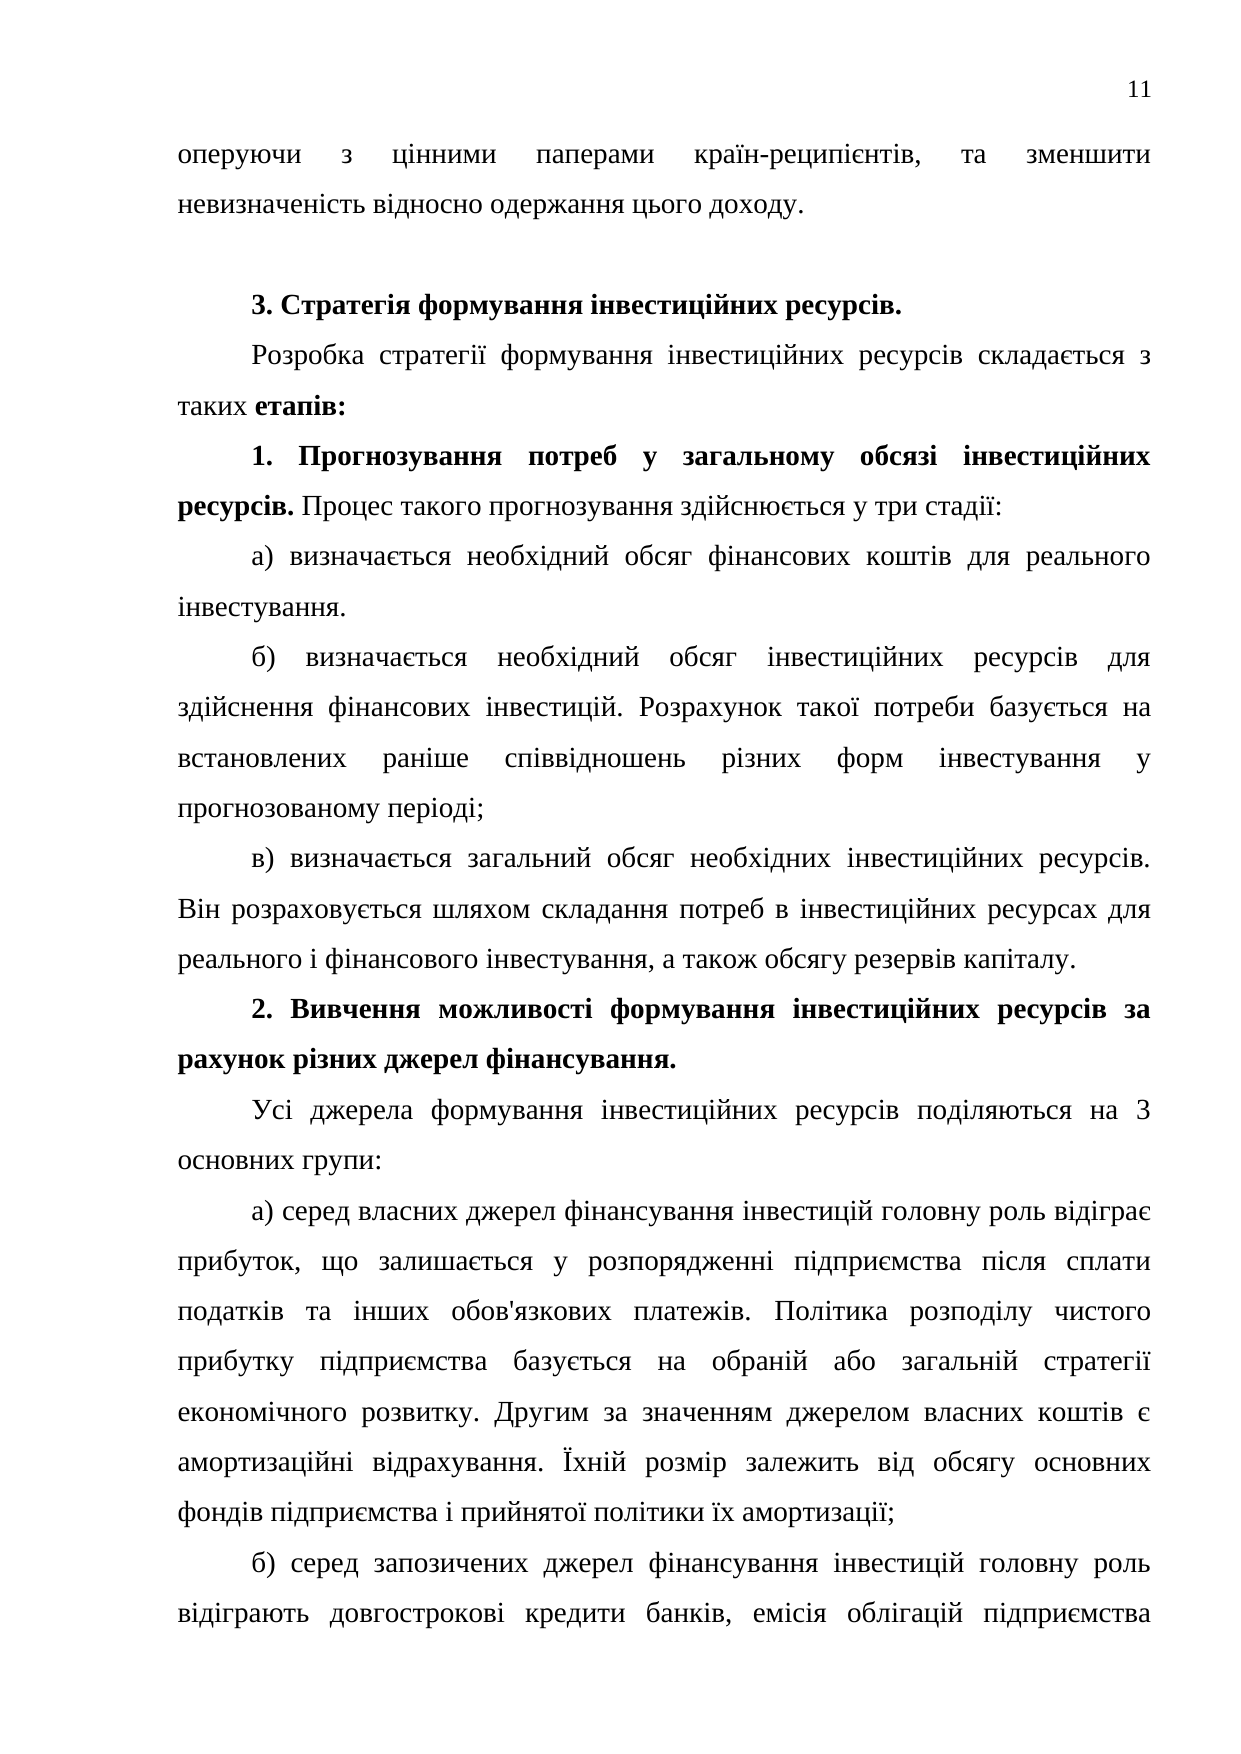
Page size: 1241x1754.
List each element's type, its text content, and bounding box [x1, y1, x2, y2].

text 1. Прогнозування потреб у загальному обсязі інвестиційних ресурсів. Процес такого прогнозування здійснюється у три стадії: [177, 438, 1152, 522]
text в) визначається загальний обсяг необхідних інвестиційних ресурсів. Він розраховується шляхом складання потреб в інвестиційних ресурсах для реального і фінансового інвестування, а також обсягу резервів капіталу. [177, 840, 1152, 974]
text 3. Стратегія формування інвестиційних ресурсів. [177, 287, 1152, 321]
text а) серед власних джерел фінансування інвестицій головну роль відіграє прибуток, що залишається у розпорядженні підприємства після сплати податків та інших обов'язкових платежів. Політика розподілу чистого прибутку підприємства базується на обраній або загальній стратегії економічного розвитку. Другим за значенням джерелом власних коштів є амортизаційні відрахування. Їхній розмір залежить від обсягу основних фондів підприємства і прийнятої політики їх амортизації; [177, 1193, 1152, 1528]
text б) визначається необхідний обсяг інвестиційних ресурсів для здійснення фінансових інвестицій. Розрахунок такої потреби базується на встановлених раніше співвідношень різних форм інвестування у прогнозованому періоді; [177, 639, 1152, 824]
text Розробка стратегії формування інвестиційних ресурсів складається з таких етапів: [177, 337, 1152, 421]
text а) визначається необхідний обсяг фінансових коштів для реального інвестування. [177, 538, 1152, 622]
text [177, 1545, 1152, 1629]
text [177, 136, 1152, 220]
text 2. Вивчення можливості формування інвестиційних ресурсів за рахунок різних джерел фінансування. [177, 991, 1152, 1075]
text Усі джерела формування інвестиційних ресурсів поділяються на 3 основних групи: [177, 1092, 1152, 1176]
